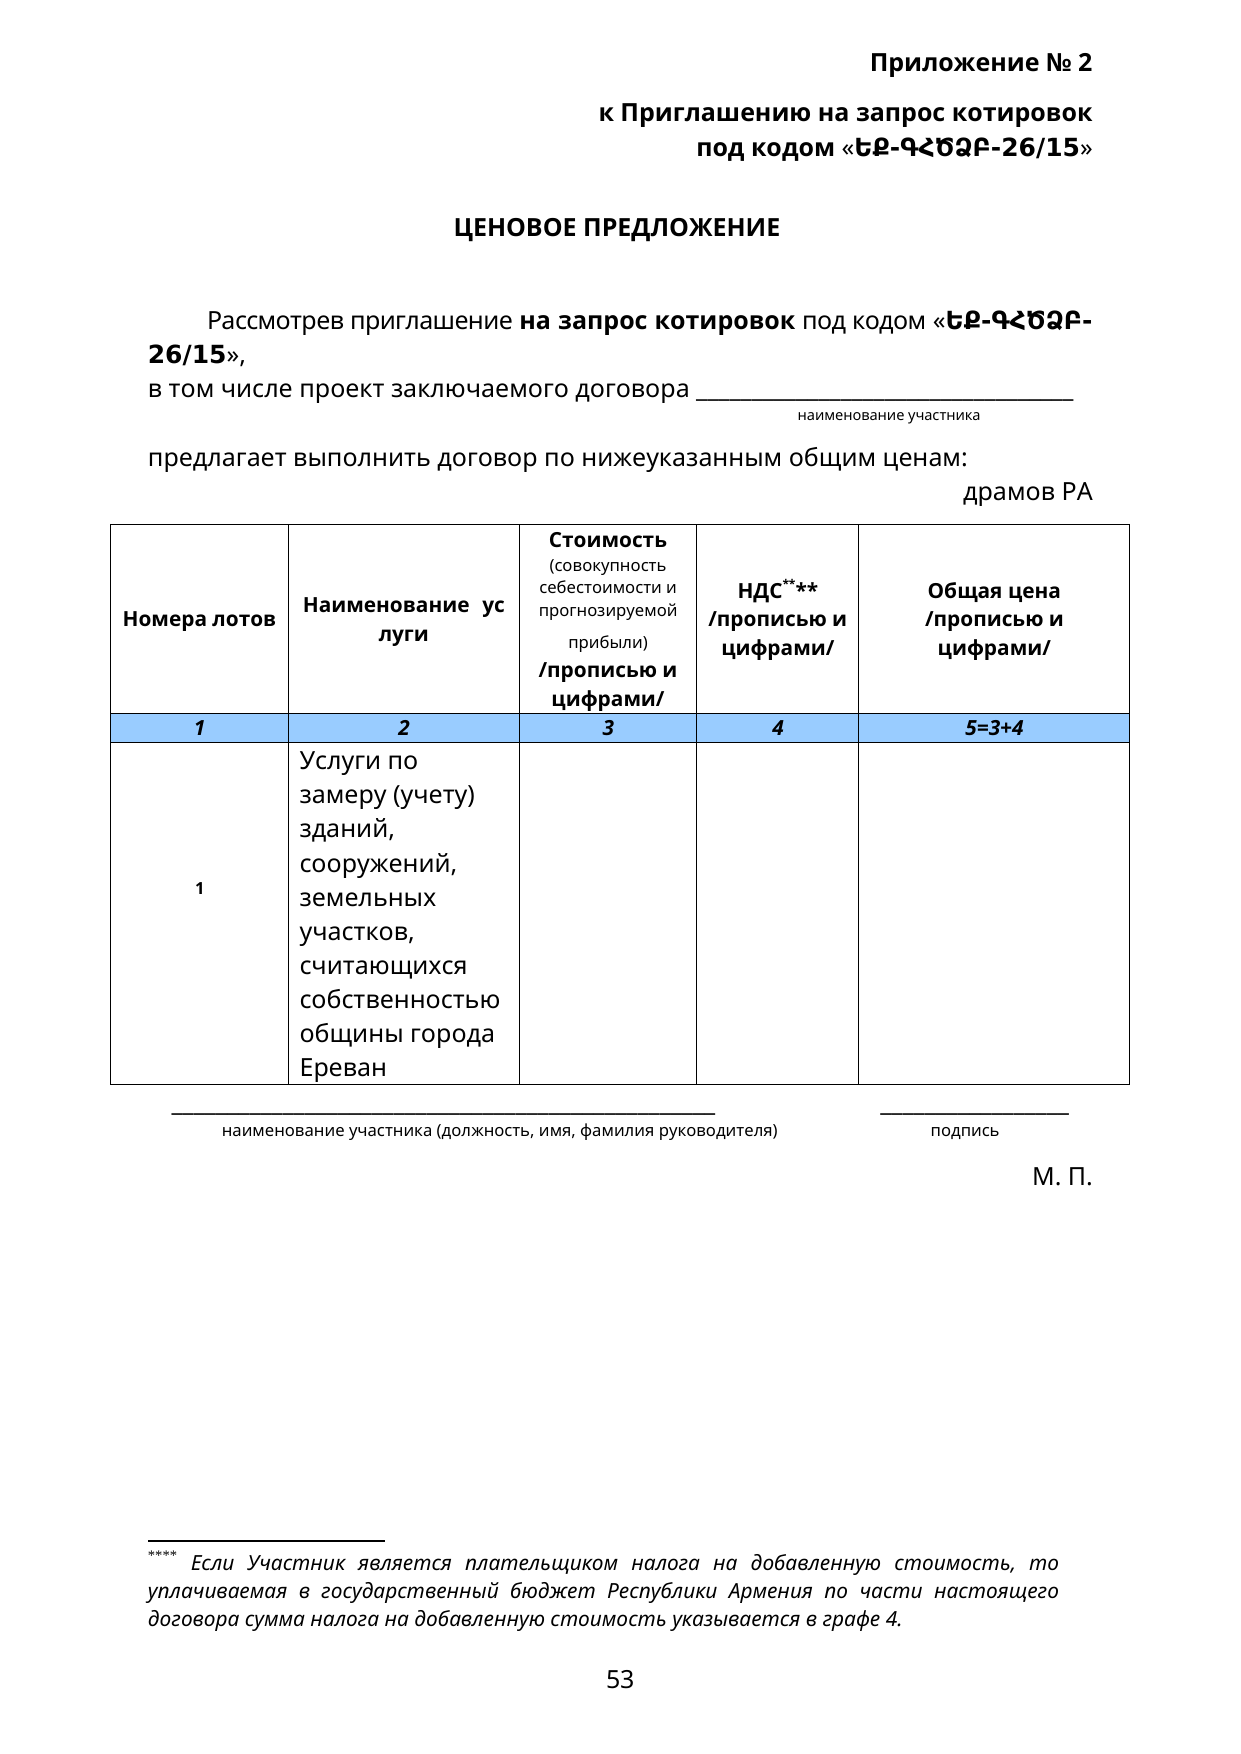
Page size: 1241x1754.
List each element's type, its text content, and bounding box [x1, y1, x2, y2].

table_cell 5=3+4 [859, 714, 1129, 742]
text _________________________________________________ _________________ [148, 1085, 1092, 1119]
text под кодом «ԵՔ-ԳՀԾՁԲ-26/15» [148, 129, 1092, 163]
text ЦЕНОВОЕ ПРЕДЛОЖЕНИЕ [141, 210, 1092, 244]
text наименование участника (должность, имя, фамилия руководителя) подпись [222, 1119, 1092, 1141]
table_header НДС** /прописью и цифрами/ [697, 525, 858, 712]
text наименование участника [797, 405, 1092, 439]
text М. П. [148, 1158, 1092, 1192]
table_cell 4 [697, 714, 858, 742]
text драмов РА [148, 473, 1092, 507]
table_cell [697, 743, 858, 1084]
text Приложение № 2 [148, 44, 1092, 78]
table_header Номера лотов [111, 525, 288, 712]
table_cell 1 [111, 714, 288, 742]
table_cell [520, 743, 696, 1084]
text Рассмотрев приглашение на запрос котировок под кодом «ԵՔ-ԳՀԾՁԲ-26/15», [148, 303, 1092, 371]
table_header Стоимость (совокупность себестоимости и прогнозируемой прибыли) /прописью и цифрами/ [520, 525, 696, 712]
table_cell Услуги по замеру (учету) зданий, сооружений, земельных участков, считающихся собственностью общины города Ереван [289, 743, 519, 1084]
table_cell [859, 743, 1129, 1084]
table_header Наименование услуги [289, 525, 519, 712]
text предлагает выполнить договор по нижеуказанным общим ценам: [148, 439, 1092, 473]
table_header Общая цена /прописью и цифрами/ [859, 525, 1129, 712]
table_cell 1 [111, 743, 288, 1084]
table_cell 2 [289, 714, 519, 742]
table_cell 3 [520, 714, 696, 742]
text в том числе проект заключаемого договора __________________________________ [148, 371, 1092, 405]
text к Приглашению на запрос котировок [148, 95, 1092, 129]
